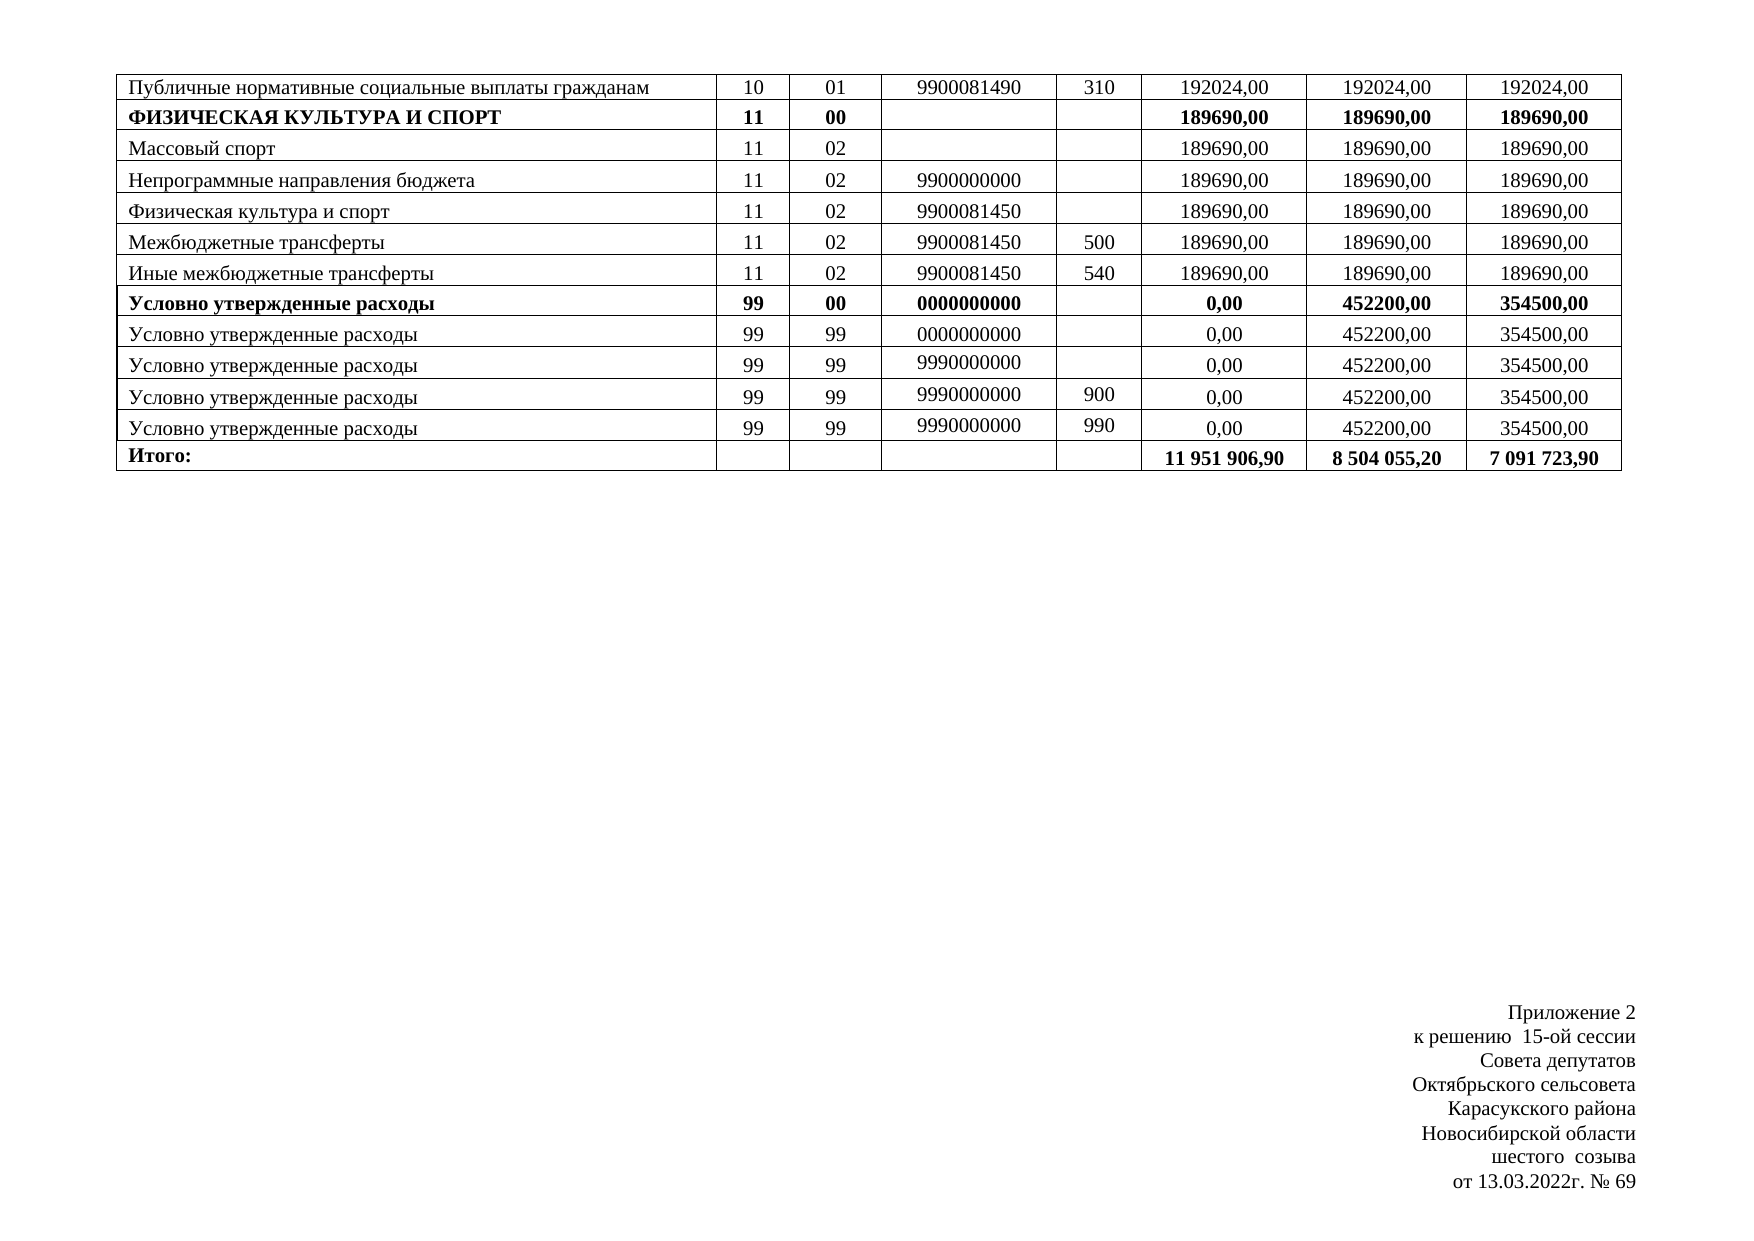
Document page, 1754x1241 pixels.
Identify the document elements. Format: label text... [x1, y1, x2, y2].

table_cell 9900081450 [882, 224, 1056, 254]
text Карасукского района Новосибирской области [118, 1096, 1636, 1144]
table_cell [1057, 130, 1141, 160]
table_cell 11 [717, 161, 789, 192]
table_cell 99 [717, 316, 789, 346]
table_cell 99 [717, 286, 789, 315]
table_cell 7 091 723,90 [1467, 441, 1621, 470]
table_cell Условно утвержденные расходы [118, 286, 716, 315]
table_cell Условно утвержденные расходы [118, 316, 716, 346]
text от 13.03.2022г. № 69 [118, 1168, 1636, 1193]
table_cell 192024,00 [1467, 75, 1621, 99]
table_cell 99 [717, 410, 789, 440]
table_cell 99 [790, 347, 881, 377]
table_cell 189690,00 [1467, 130, 1621, 160]
table_cell 452200,00 [1307, 379, 1466, 409]
table_cell Итого: [117, 441, 716, 470]
table_cell Непрограммные направления бюджета [117, 161, 716, 192]
table_cell Условно утвержденные расходы [118, 410, 716, 440]
table_cell Иные межбюджетные трансферты [117, 255, 716, 285]
table_cell 452200,00 [1307, 286, 1466, 315]
table_cell 0,00 [1142, 379, 1306, 409]
table_cell 189690,00 [1307, 100, 1466, 129]
table_cell 354500,00 [1467, 379, 1621, 409]
table_cell 00 [790, 100, 881, 129]
table_cell 354500,00 [1467, 286, 1621, 315]
table_cell 9990000000 [882, 347, 1056, 377]
table_cell 189690,00 [1467, 161, 1621, 192]
table_cell 0,00 [1142, 347, 1306, 377]
text шестого созыва [118, 1144, 1636, 1168]
table_cell 500 [1057, 224, 1141, 254]
text к решению 15-ой сессии [118, 1024, 1636, 1048]
table_cell 10 [717, 75, 789, 99]
text Приложение 2 [118, 1000, 1636, 1024]
table_cell 02 [790, 193, 881, 223]
table_cell [1057, 347, 1141, 377]
table_cell 990 [1057, 410, 1141, 440]
table_cell [1057, 100, 1141, 129]
text Октябрьского сельсовета [118, 1072, 1636, 1096]
table_cell 192024,00 [1142, 75, 1306, 99]
table_cell Условно утвержденные расходы [118, 379, 716, 409]
table_cell 192024,00 [1307, 75, 1466, 99]
table_cell 189690,00 [1142, 100, 1306, 129]
table_cell [790, 441, 881, 470]
table_cell 9900081450 [882, 255, 1056, 285]
table_cell Межбюджетные трансферты [117, 224, 716, 254]
table_cell 310 [1057, 75, 1141, 99]
table_cell 02 [790, 130, 881, 160]
table_cell 11 [717, 100, 789, 129]
table_cell 189690,00 [1467, 100, 1621, 129]
table_cell 02 [790, 161, 881, 192]
table_cell 99 [790, 379, 881, 409]
table_cell 0000000000 [882, 286, 1056, 315]
table_cell 354500,00 [1467, 316, 1621, 346]
table_cell [1057, 286, 1141, 315]
table_cell 189690,00 [1307, 255, 1466, 285]
table_cell 0000000000 [882, 316, 1056, 346]
table_cell 9990000000 [882, 410, 1056, 440]
table_cell 99 [790, 316, 881, 346]
table_cell 452200,00 [1307, 316, 1466, 346]
table_cell 8 504 055,20 [1307, 441, 1466, 470]
table_cell [1057, 441, 1141, 470]
text Совета депутатов [118, 1048, 1636, 1072]
table_cell 900 [1057, 379, 1141, 409]
table_cell 02 [790, 255, 881, 285]
table_cell 00 [790, 286, 881, 315]
table_cell 189690,00 [1307, 224, 1466, 254]
table_cell Массовый спорт [117, 130, 716, 160]
table_cell 189690,00 [1307, 193, 1466, 223]
table_cell 189690,00 [1142, 161, 1306, 192]
table_cell 189690,00 [1467, 193, 1621, 223]
table_cell 01 [790, 75, 881, 99]
table_cell 9990000000 [882, 379, 1056, 409]
table_cell 11 951 906,90 [1142, 441, 1306, 470]
table_cell 9900081490 [882, 75, 1056, 99]
table_cell 9900000000 [882, 161, 1056, 192]
table_cell [882, 100, 1056, 129]
table_cell Публичные нормативные социальные выплаты гражданам [117, 75, 716, 99]
table_cell 99 [790, 410, 881, 440]
table_cell 189690,00 [1142, 255, 1306, 285]
table_cell 0,00 [1142, 410, 1306, 440]
table_cell [1057, 161, 1141, 192]
table_cell 354500,00 [1467, 410, 1621, 440]
table_cell Условно утвержденные расходы [118, 347, 716, 377]
table_cell [882, 441, 1056, 470]
table_cell 99 [717, 379, 789, 409]
table_cell 11 [717, 130, 789, 160]
table_cell [1057, 193, 1141, 223]
table_cell ФИЗИЧЕСКАЯ КУЛЬТУРА И СПОРТ [117, 100, 716, 129]
table_cell 11 [717, 224, 789, 254]
table_cell 189690,00 [1307, 161, 1466, 192]
table_cell [1057, 316, 1141, 346]
table_cell 189690,00 [1142, 130, 1306, 160]
table_cell 11 [717, 255, 789, 285]
table_cell 9900081450 [882, 193, 1056, 223]
table_cell 0,00 [1142, 316, 1306, 346]
table_cell 189690,00 [1142, 224, 1306, 254]
table_cell 354500,00 [1467, 347, 1621, 377]
table_cell 540 [1057, 255, 1141, 285]
table_cell 452200,00 [1307, 410, 1466, 440]
table_cell [882, 130, 1056, 160]
table_cell 452200,00 [1307, 347, 1466, 377]
table_cell [717, 441, 789, 470]
table_cell 99 [717, 347, 789, 377]
table_cell 189690,00 [1307, 130, 1466, 160]
table_cell 02 [790, 224, 881, 254]
table_cell Физическая культура и спорт [117, 193, 716, 223]
table_cell 189690,00 [1142, 193, 1306, 223]
table_cell 0,00 [1142, 286, 1306, 315]
table_cell 189690,00 [1467, 255, 1621, 285]
table_cell 189690,00 [1467, 224, 1621, 254]
table_cell 11 [717, 193, 789, 223]
